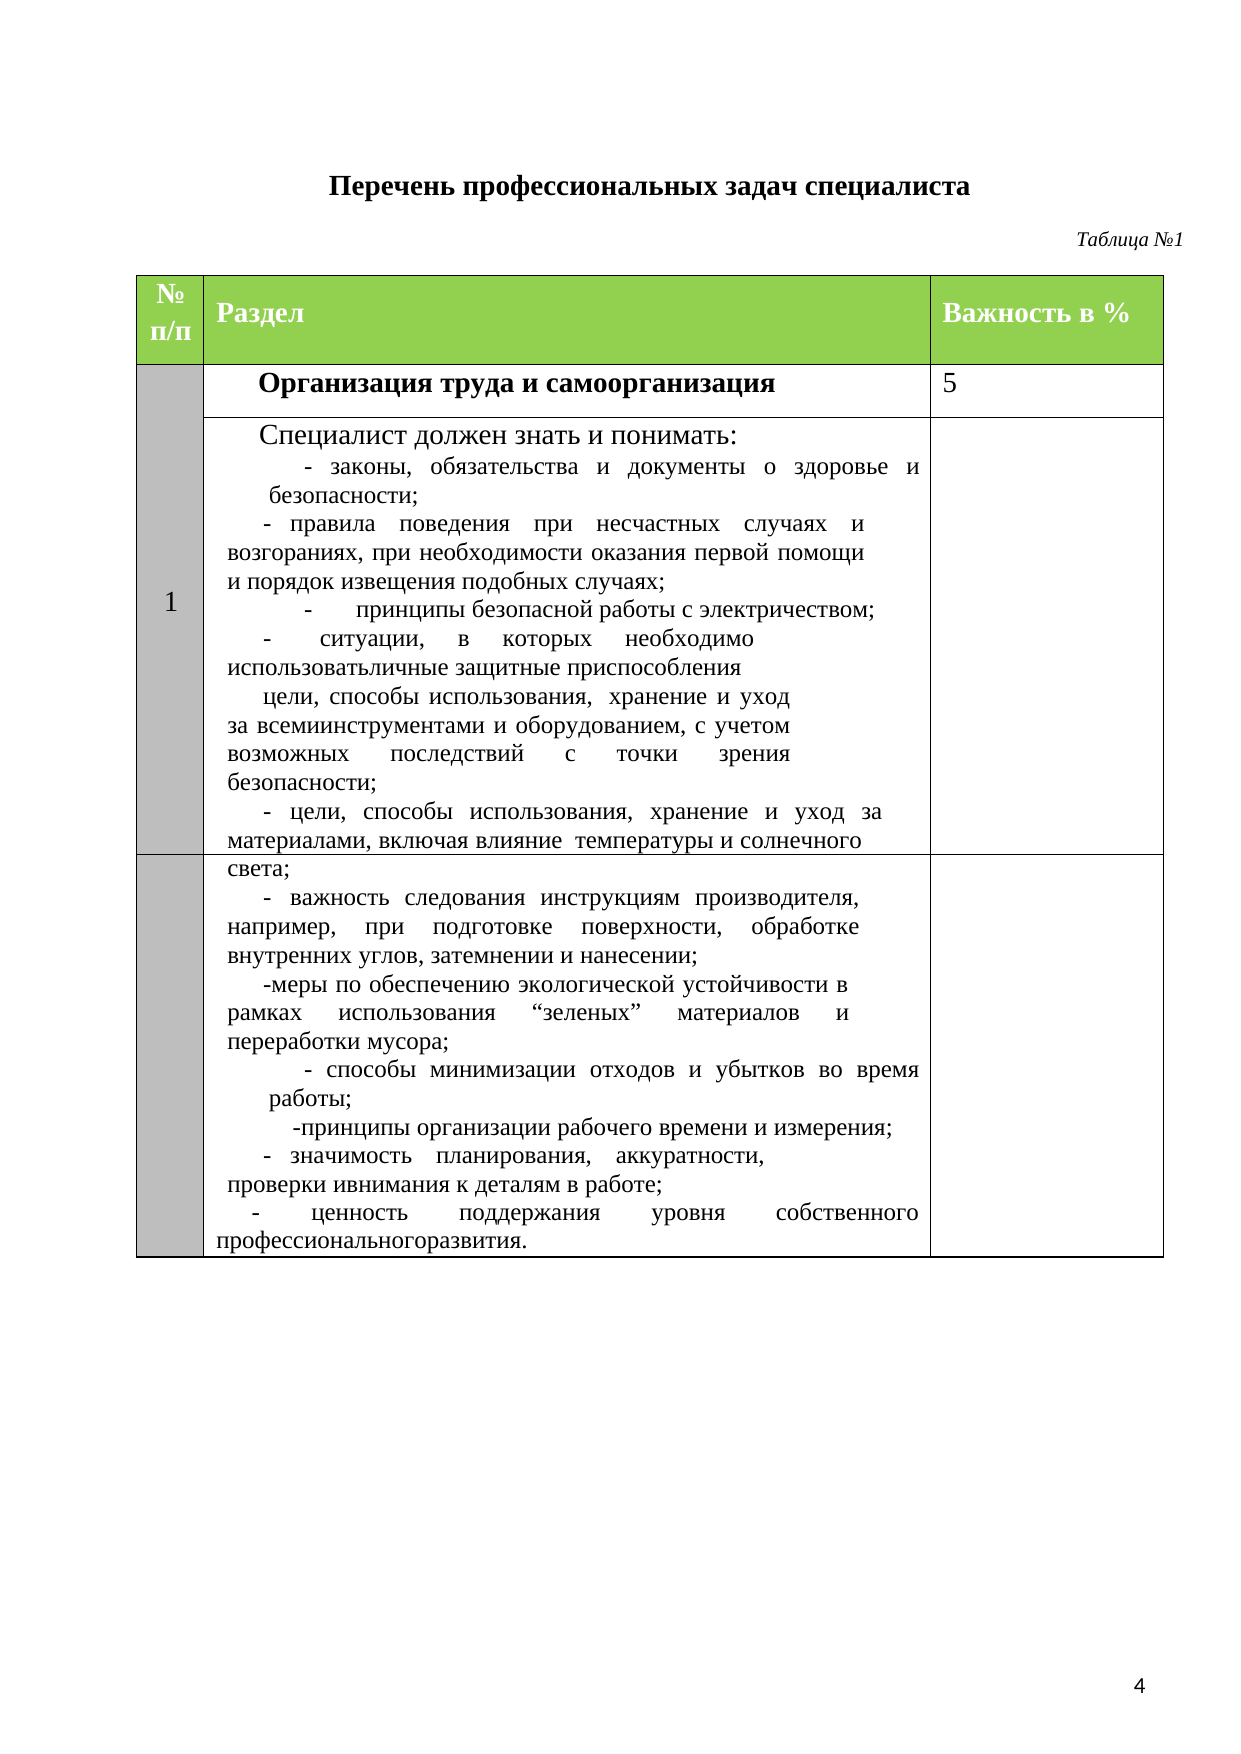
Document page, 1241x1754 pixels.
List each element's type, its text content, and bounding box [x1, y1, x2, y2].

table_cell 5 [931, 365, 1163, 417]
table_cell Специалист должен знать и понимать: - законы, обязательства и документы о здоровье и безопасности; правила поведения при несчастных случаях и возгораниях, при необходимости оказания первой помощи и порядок извещения подобных случаях; - принципы безопасной работы с электричеством; ситуации, в которых необходимо использоватьличные защитные приспособления цели, способы использования, хранение и уход за всемиинструментами и оборудованием, с учетом возможных последствий с точки зрения безопасности; цели, способы использования, хранение и уход за материалами, включая влияние температуры и солнечного [204, 418, 930, 854]
table_cell 1 [137, 365, 203, 854]
table_cell Организация труда и самоорганизация [204, 365, 930, 417]
table_cell [137, 855, 203, 1256]
table_cell света; важность следования инструкциям производителя, например, при подготовке поверхности, обработке внутренних углов, затемнении и нанесении; -меры по обеспечению экологической устойчивости в рамках использования “зеленых” материалов и переработки мусора; - способы минимизации отходов и убытков во время работы; -принципы организации рабочего времени и измерения; значимость планирования, аккуратности, проверки ивнимания к деталям в работе; - ценность поддержания уровня собственного профессиональногоразвития. [204, 855, 930, 1256]
subtitle Таблица №1 [193, 227, 1184, 251]
table_header Важность в % [931, 276, 1163, 364]
table_header № п/п [137, 276, 203, 364]
text Перечень профессиональных задач специалиста [329, 168, 1184, 202]
table_cell [931, 855, 1163, 1256]
table_cell [931, 418, 1163, 854]
table_header Раздел [204, 276, 930, 364]
